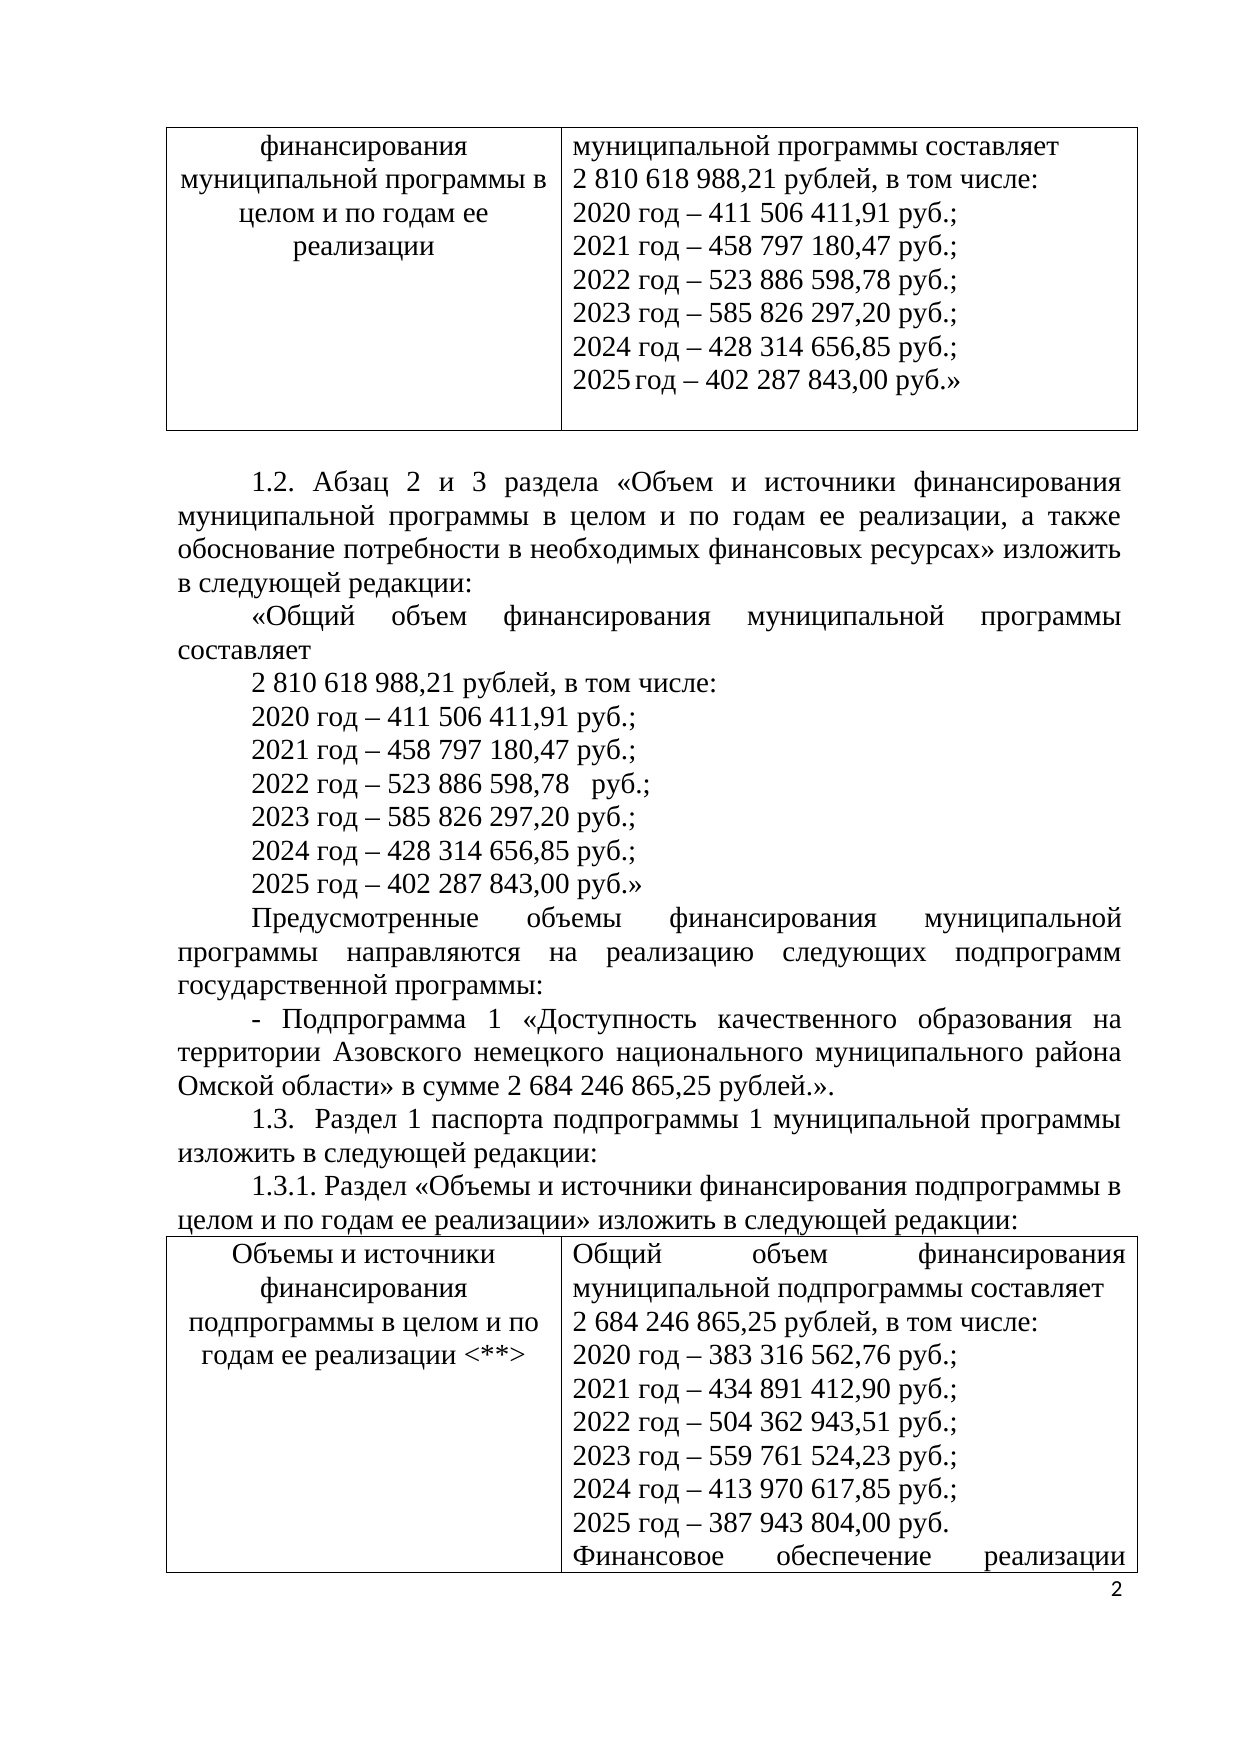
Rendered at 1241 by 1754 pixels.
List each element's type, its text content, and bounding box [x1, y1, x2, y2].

text 2021 год – 458 797 180,47 руб.; [177, 732, 1122, 766]
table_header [167, 1237, 561, 1572]
text 1.2. Абзац 2 и 3 раздела «Объем и источники финансирования муниципальной программы в целом и по годам ее реализации, а также обоснование потребности в необходимых финансовых ресурсах» изложить в следующей редакции: [177, 464, 1122, 598]
text 1.3. Раздел 1 паспорта подпрограммы 1 муниципальной программы изложить в следующей редакции: [177, 1101, 1122, 1168]
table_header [167, 128, 561, 429]
text 2025 год – 402 287 843,00 руб.» [177, 867, 1122, 900]
text Предусмотренные объемы финансирования муниципальной программы направляются на реализацию следующих подпрограмм государственной программы: [177, 900, 1122, 1001]
text - Подпрограмма 1 «Доступность качественного образования на территории Азовского немецкого национального муниципального района Омской области» в сумме 2 684 246 865,25 рублей.». [177, 1001, 1122, 1101]
text «Общий объем финансирования муниципальной программы составляет [177, 598, 1122, 665]
text 2022 год – 523 886 598,78 руб.; [177, 766, 1122, 799]
text 1.3.1. Раздел «Объемы и источники финансирования подпрограммы в целом и по годам ее реализации» изложить в следующей редакции: [177, 1168, 1122, 1236]
text 2020 год – 411 506 411,91 руб.; [177, 699, 1122, 732]
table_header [562, 128, 1137, 429]
text 2024 год – 428 314 656,85 руб.; [177, 833, 1122, 867]
text 2 810 618 988,21 рублей, в том числе: [177, 665, 1122, 699]
text 2023 год – 585 826 297,20 руб.; [177, 799, 1122, 833]
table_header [562, 1237, 1137, 1572]
